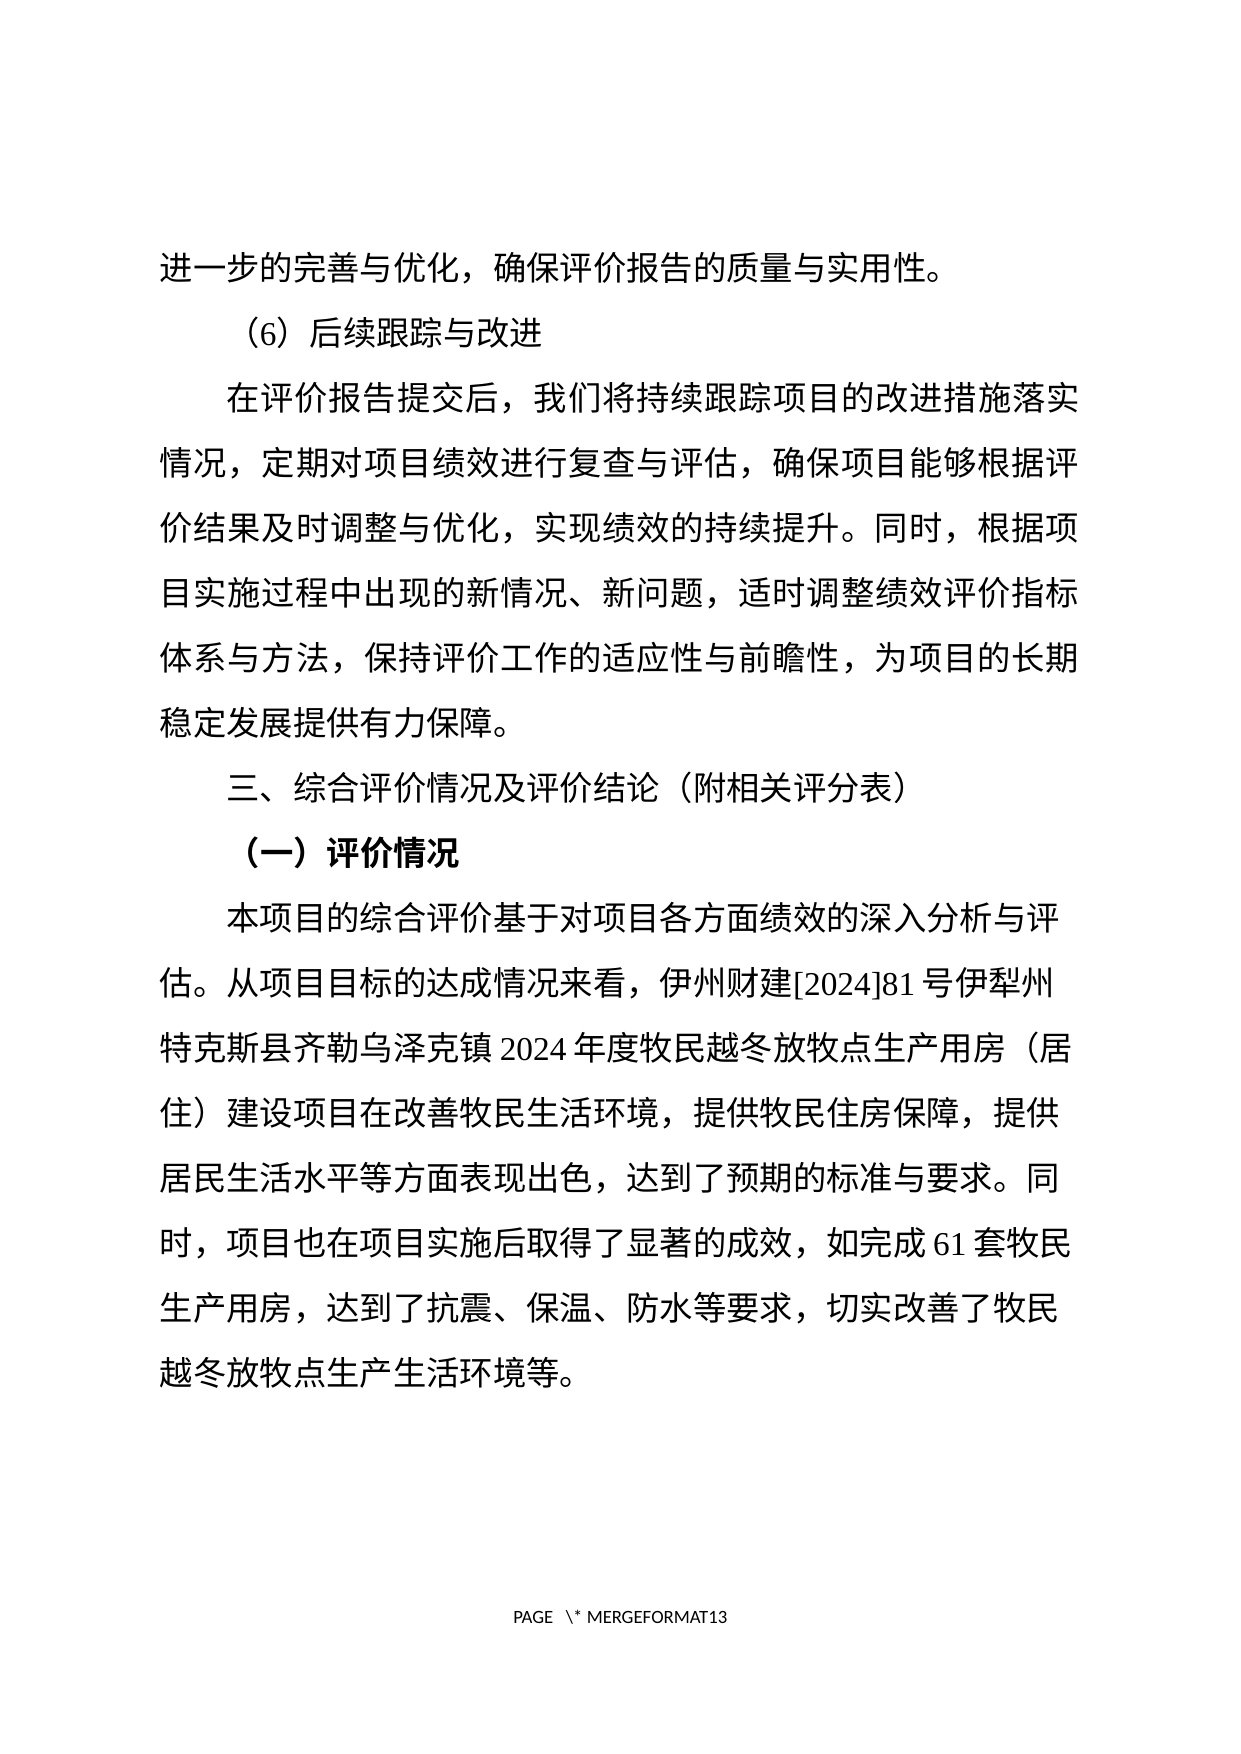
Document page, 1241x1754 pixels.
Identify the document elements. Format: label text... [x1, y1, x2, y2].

list 综合评价情况及评价结论（附相关评分表） [159, 753, 1081, 818]
title （一）评价情况 [159, 818, 1081, 883]
text 在评价报告提交后，我们将持续跟踪项目的改进措施落实情况，定期对项目绩效进行复查与评估，确保项目能够根据评价结果及时调整与优化，实现绩效的持续提升。同时，根据项目实施过程中出现的新情况、新问题，适时调整绩效评价指标体系与方法，保持评价工作的适应性与前瞻性，为项目的长期稳定发展提供有力保障。 [159, 363, 1081, 753]
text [159, 233, 1081, 298]
text 本项目的综合评价基于对项目各方面绩效的深入分析与评估。从项目目标的达成情况来看，伊州财建[2024]81号伊犁州特克斯县齐勒乌泽克镇2024年度牧民越冬放牧点生产用房（居住）建设项目在改善牧民生活环境，提供牧民住房保障，提供居民生活水平等方面表现出色，达到了预期的标准与要求。同时，项目也在项目实施后取得了显著的成效，如完成61套牧民生产用房，达到了抗震、保温、防水等要求，切实改善了牧民越冬放牧点生产生活环境等。 [159, 883, 1081, 1403]
text （6）后续跟踪与改进 [159, 298, 1081, 363]
